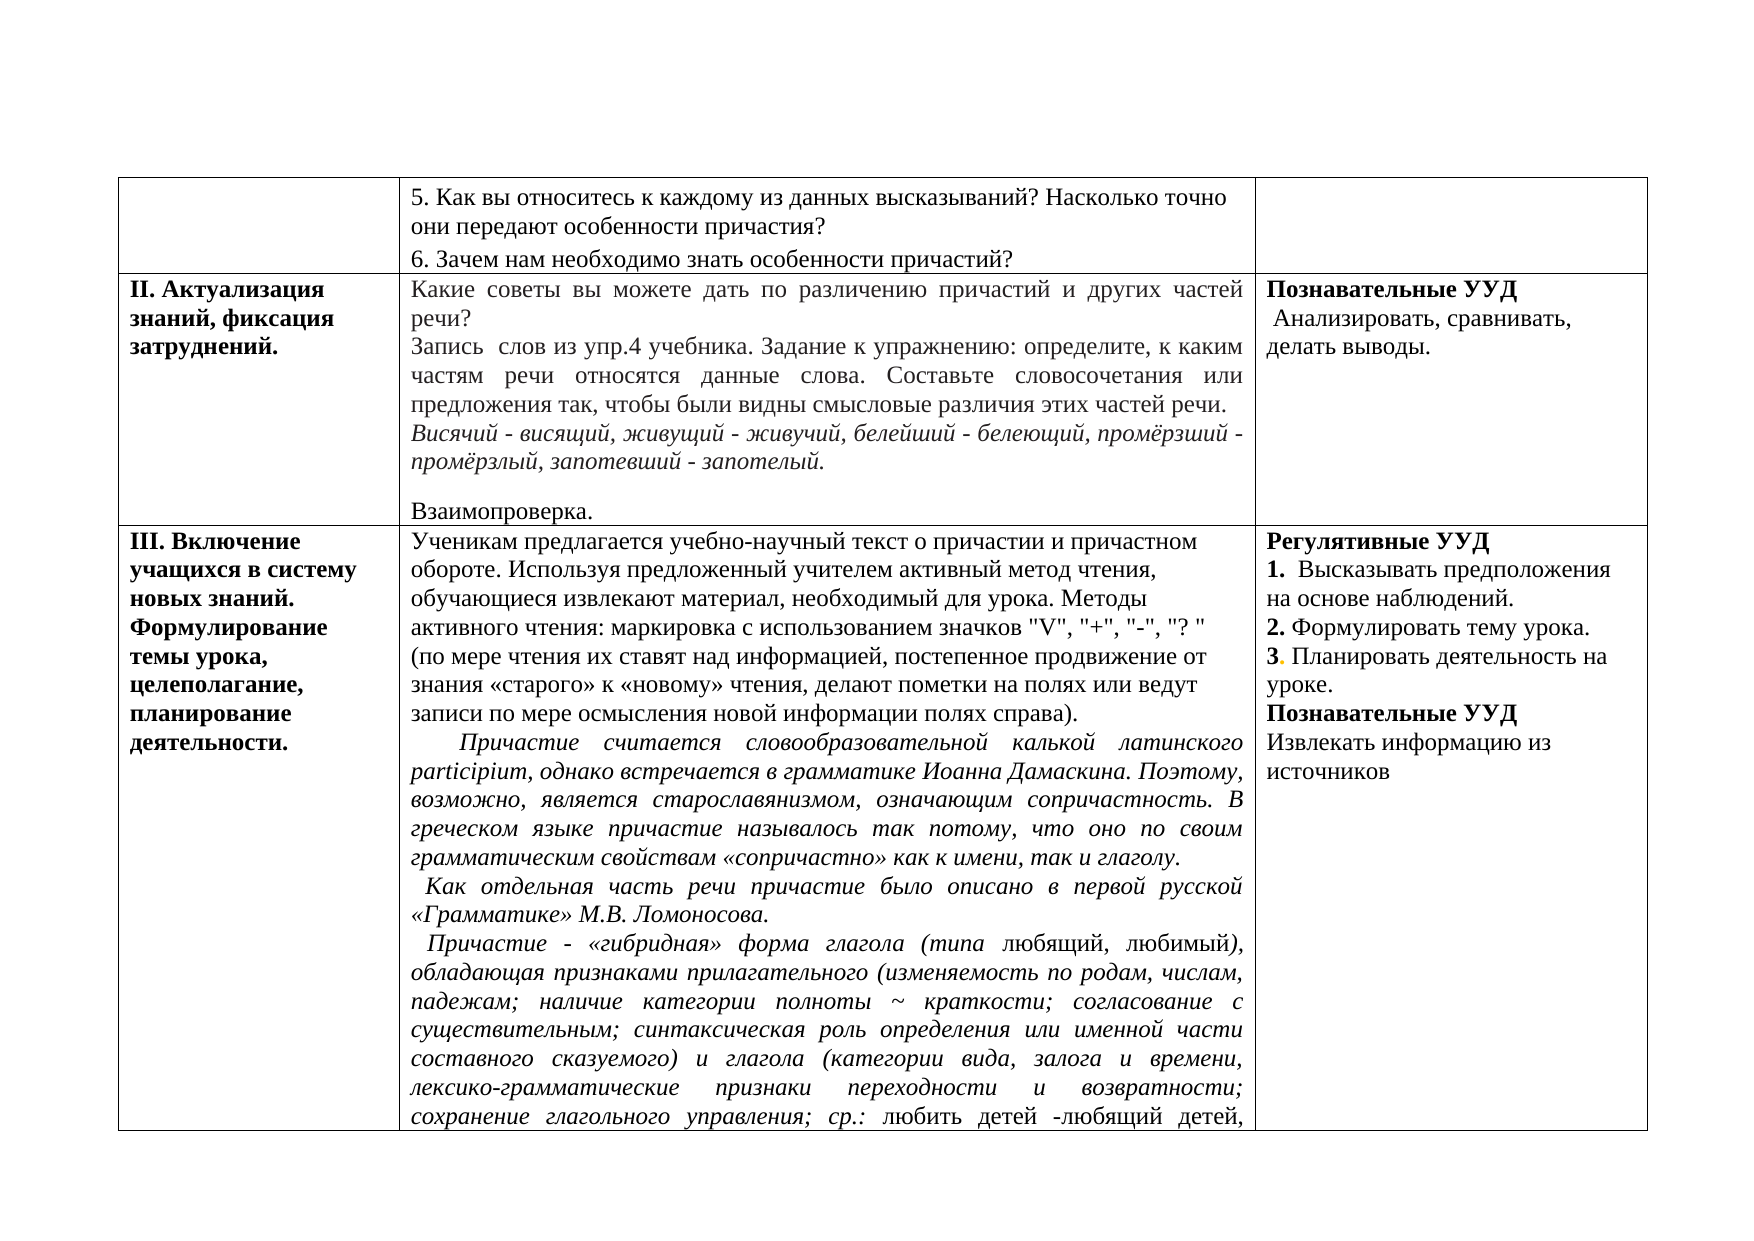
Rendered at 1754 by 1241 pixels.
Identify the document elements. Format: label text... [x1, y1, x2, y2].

table_cell II. Актуализация знаний, фиксация затруднений. [119, 274, 399, 525]
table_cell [119, 178, 399, 273]
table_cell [400, 526, 1255, 1129]
table_cell Познавательные УУД Анализировать, сравнивать, делать выводы. [1256, 274, 1647, 525]
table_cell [1256, 178, 1647, 273]
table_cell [1256, 526, 1647, 1129]
table_cell Какие советы вы можете дать по различению причастий и других частей речи? Запись слов из упр.4 учебника. Задание к упражнению: определите, к каким частям речи относятся данные слова. Составьте словосочетания или предложения так, чтобы были видны смысловые различия этих частей речи. Висячий - висящий, живущий - живучий, белейший - белеющий, промёрзший - промёрзлый, запотевший - запотелый. Взаимопроверка. [400, 274, 1255, 525]
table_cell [119, 526, 399, 1129]
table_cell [400, 178, 1255, 273]
